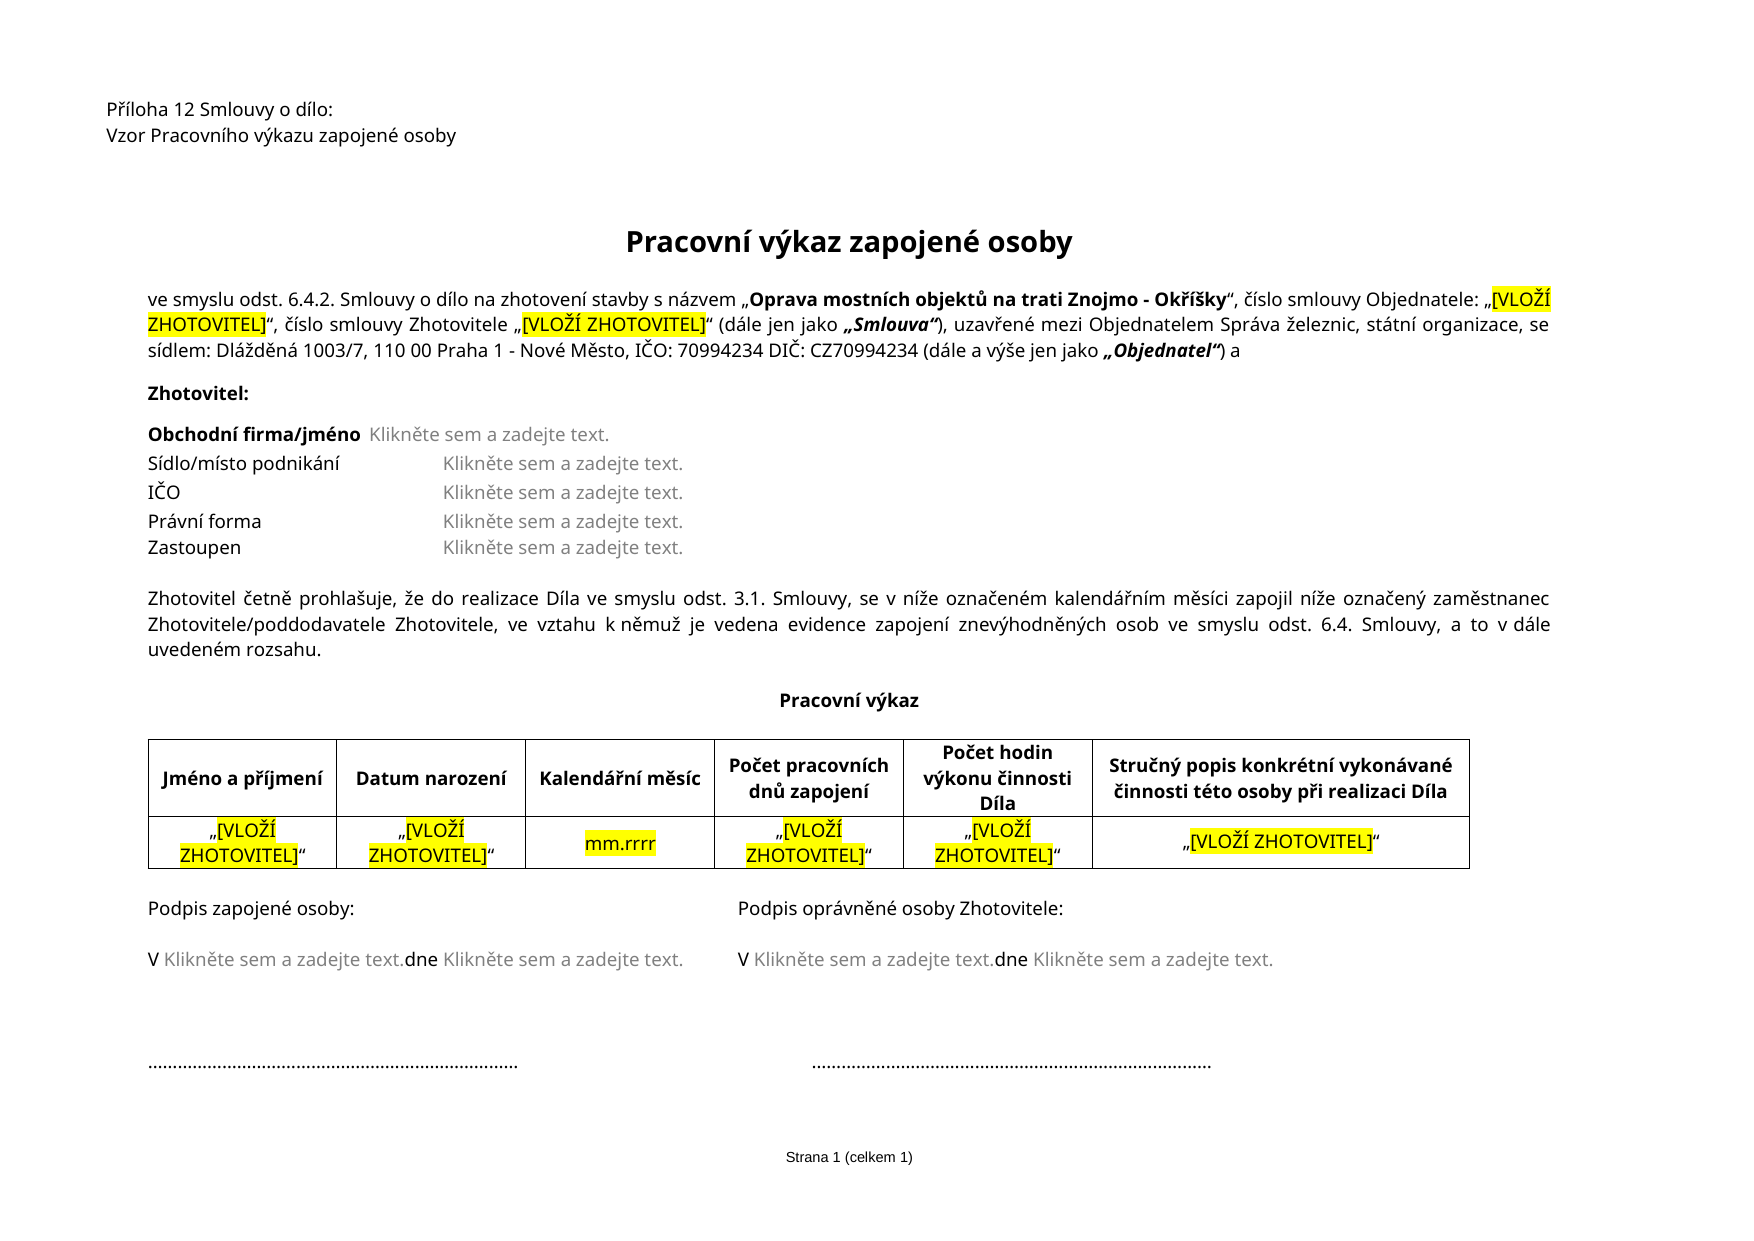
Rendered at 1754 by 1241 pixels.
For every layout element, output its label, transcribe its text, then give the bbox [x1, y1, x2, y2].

text V dne V dne [148, 946, 1551, 971]
table_cell „[VLOŽÍ ZHOTOVITEL]“ [337, 817, 406, 868]
table_header Kalendářní měsíc [526, 740, 714, 816]
table_header Jméno a příjmení [149, 740, 336, 816]
table_cell „[VLOŽÍ ZHOTOVITEL]“ [1093, 817, 1469, 868]
table_cell mm.rrrr [526, 817, 714, 868]
text ve smyslu odst. 6.4.2. Smlouvy o dílo na zhotovení stavby s názvem „Oprava mostních objektů na trati Znojmo - Okříšky“, číslo smlouvy Objednatele: „[VLOŽÍ ZHOTOVITEL]“, číslo smlouvy Zhotovitele „[VLOŽÍ ZHOTOVITEL]“ (dále jen jako „Smlouva“), uzavřené mezi Objednatelem Správa železnic, státní organizace, se sídlem: Dlážděná 1003/7, 110 00 Praha 1 - Nové Město, IČO: 70994234 DIČ: CZ70994234 (dále a výše jen jako „Objednatel“) a [148, 286, 1551, 363]
text Zastoupen [148, 534, 1551, 560]
text Obchodní firma/jméno [148, 419, 1551, 448]
table_header Počet hodin výkonu činnosti Díla [904, 740, 1092, 816]
table_cell „[VLOŽÍ ZHOTOVITEL]“ [149, 817, 217, 868]
table_cell „[VLOŽÍ ZHOTOVITEL]“ [715, 817, 783, 868]
text Zhotovitel četně prohlašuje, že do realizace Díla ve smyslu odst. 3.1. Smlouvy, se v níže označeném kalendářním měsíci zapojil níže označený zaměstnanec Zhotovitele/poddodavatele Zhotovitele, ve vztahu k němuž je vedena evidence zapojení znevýhodněných osob ve smyslu odst. 6.4. Smlouvy, a to v dále uvedeném rozsahu. [148, 586, 1551, 662]
text Zhotovitel: [148, 375, 1551, 406]
table_cell „[VLOŽÍ ZHOTOVITEL]“ [1031, 817, 1092, 868]
text Sídlo/místo podnikání [148, 448, 1551, 477]
table_header Stručný popis konkrétní vykonávané činnosti této osoby při realizaci Díla [1093, 740, 1469, 816]
table_cell „[VLOŽÍ ZHOTOVITEL]“ [464, 817, 525, 868]
text Pracovní výkaz [148, 688, 1551, 713]
text ………………………………………………………………… ……………………………………………………………………… [148, 1048, 1551, 1073]
text Právní forma [148, 506, 1551, 534]
text Podpis zapojené osoby: Podpis oprávněné osoby Zhotovitele: [148, 895, 1551, 920]
table_cell „[VLOŽÍ ZHOTOVITEL]“ [276, 817, 336, 868]
text IČO [148, 477, 1551, 506]
table_cell „[VLOŽÍ ZHOTOVITEL]“ [904, 817, 972, 868]
table_cell „[VLOŽÍ ZHOTOVITEL]“ [842, 817, 903, 868]
table_header Počet pracovních dnů zapojení [715, 740, 903, 816]
table_header Datum narození [337, 740, 525, 816]
title Pracovní výkaz zapojené osoby [148, 221, 1551, 261]
